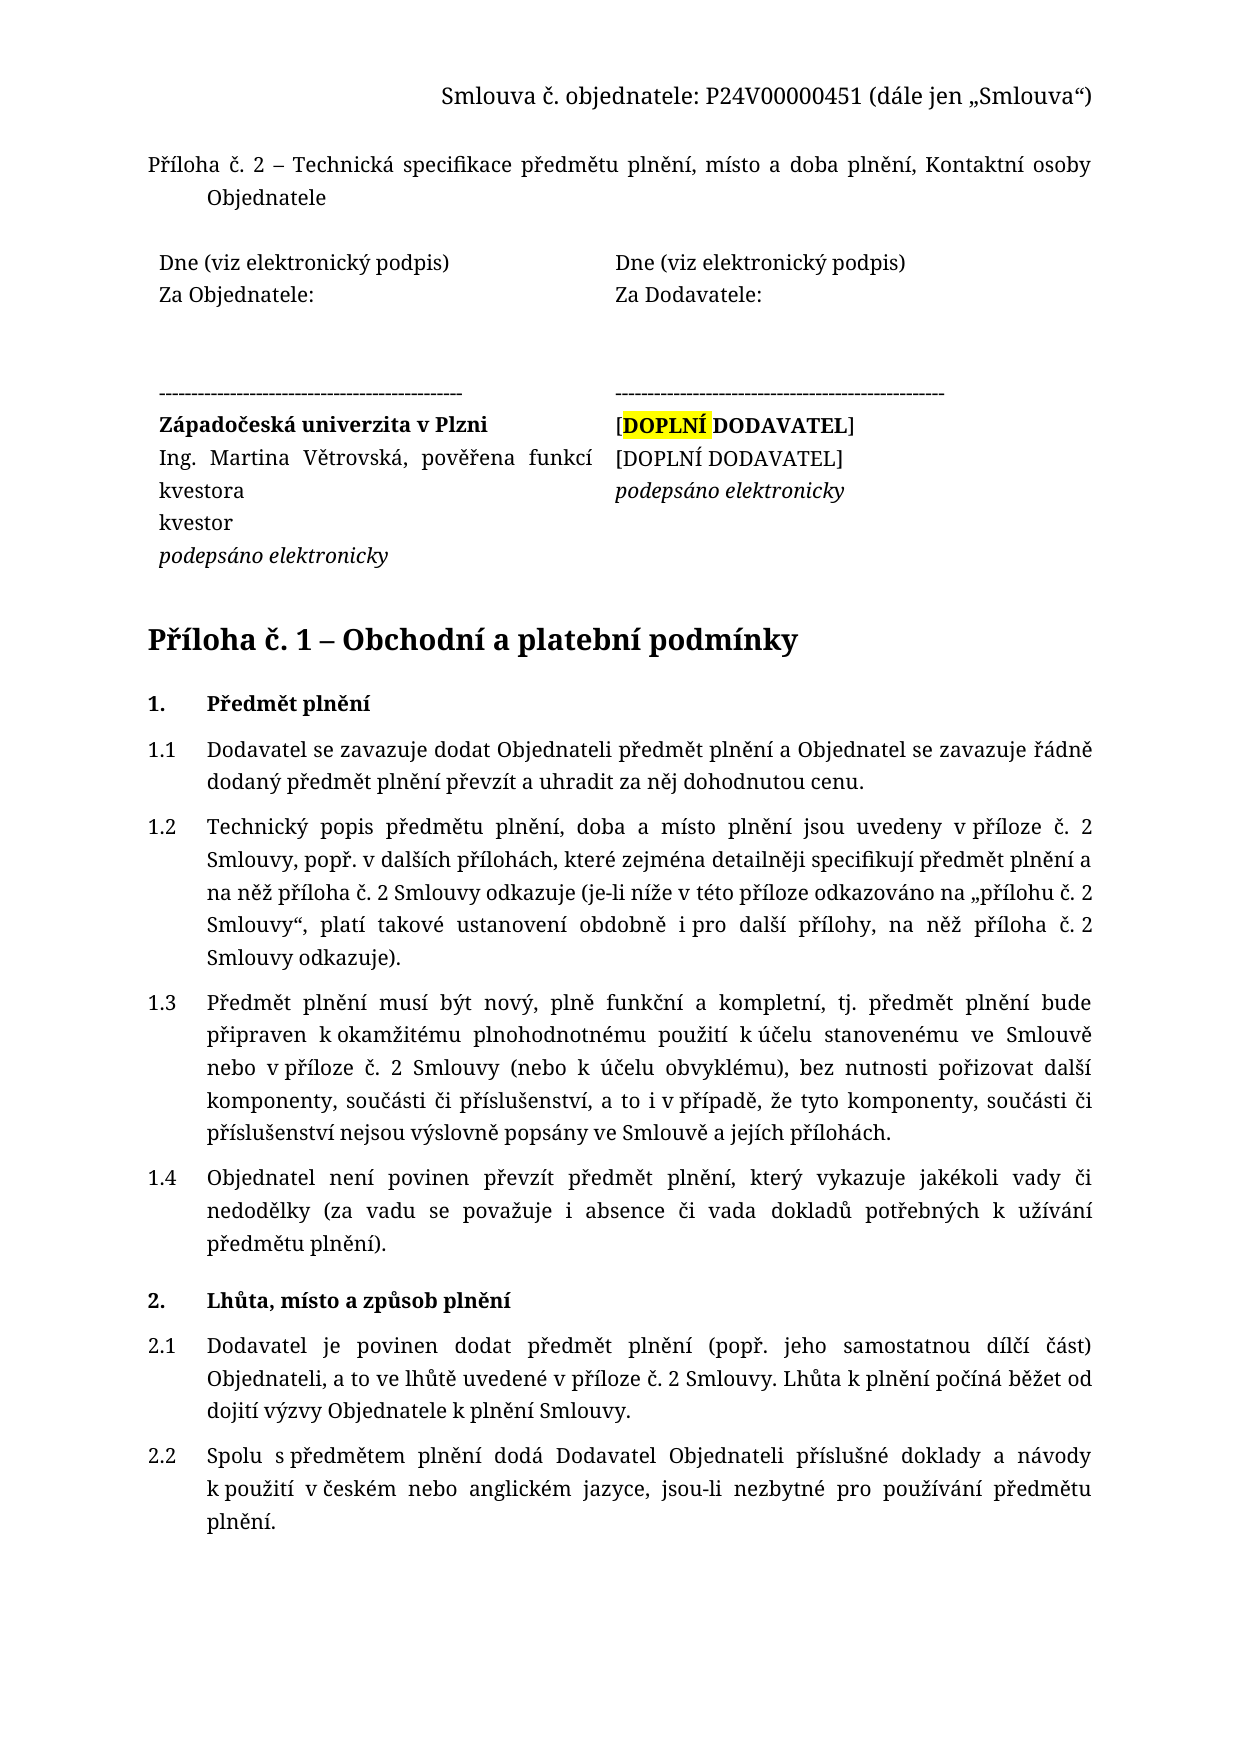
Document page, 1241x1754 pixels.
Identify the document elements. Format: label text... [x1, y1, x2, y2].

list Lhůta, místo a způsob plnění [148, 1286, 1093, 1315]
text Příloha č. 2 – Technická specifikace předmětu plnění, místo a doba plnění, Kontaktní osoby Objednatele [148, 150, 1093, 211]
list Spolu s předmětem plnění dodá Dodavatel Objednateli příslušné doklady a návody k použití v českém nebo anglickém jazyce, jsou-li nezbytné pro používání předmětu plnění. [148, 1442, 1093, 1535]
list Dodavatel se zavazuje dodat Objednateli předmět plnění a Objednatel se zavazuje řádně dodaný předmět plnění převzít a uhradit za něj dohodnutou cenu. [148, 735, 1093, 796]
list Předmět plnění [148, 689, 1093, 718]
list Dodavatel je povinen dodat předmět plnění (popř. jeho samostatnou dílčí část) Objednateli, a to ve lhůtě uvedené v příloze č. 2 Smlouvy. Lhůta k plnění počíná běžet od dojití výzvy Objednatele k plnění Smlouvy. [148, 1331, 1093, 1425]
table_header Dne (viz elektronický podpis) Za Dodavatele: --------------------------------------------------- [DOPLNÍ DODAVATEL] [DOPLNÍ DODAVATEL] podepsáno elektronicky [604, 215, 1060, 573]
list Objednatel není povinen převzít předmět plnění, který vykazuje jakékoli vady či nedodělky (za vadu se považuje i absence či vada dokladů potřebných k užívání předmětu plnění). [148, 1163, 1093, 1257]
list Technický popis předmětu plnění, doba a místo plnění jsou uvedeny v příloze č. 2 Smlouvy, popř. v dalších přílohách, které zejména detailněji specifikují předmět plnění a na něž příloha č. 2 Smlouvy odkazuje (je-li níže v této příloze odkazováno na „přílohu č. 2 Smlouvy“, platí takové ustanovení obdobně i pro další přílohy, na něž příloha č. 2 Smlouvy odkazuje). [148, 812, 1093, 971]
list Předmět plnění musí být nový, plně funkční a kompletní, tj. předmět plnění bude připraven k okamžitému plnohodnotnému použití k účelu stanovenému ve Smlouvě nebo v příloze č. 2 Smlouvy (nebo k účelu obvyklému), bez nutnosti pořizovat další komponenty, součásti či příslušenství, a to i v případě, že tyto komponenty, součásti či příslušenství nejsou výslovně popsány ve Smlouvě a jejích přílohách. [148, 988, 1093, 1147]
table_header Dne (viz elektronický podpis) Za Objednatele: ----------------------------------------------- Západočeská univerzita v Plzni Ing. Martina Větrovská, pověřena funkcí kvestora kvestor podepsáno elektronicky [148, 215, 604, 573]
text Příloha č. 1 – Obchodní a platební podmínky [148, 573, 1093, 659]
